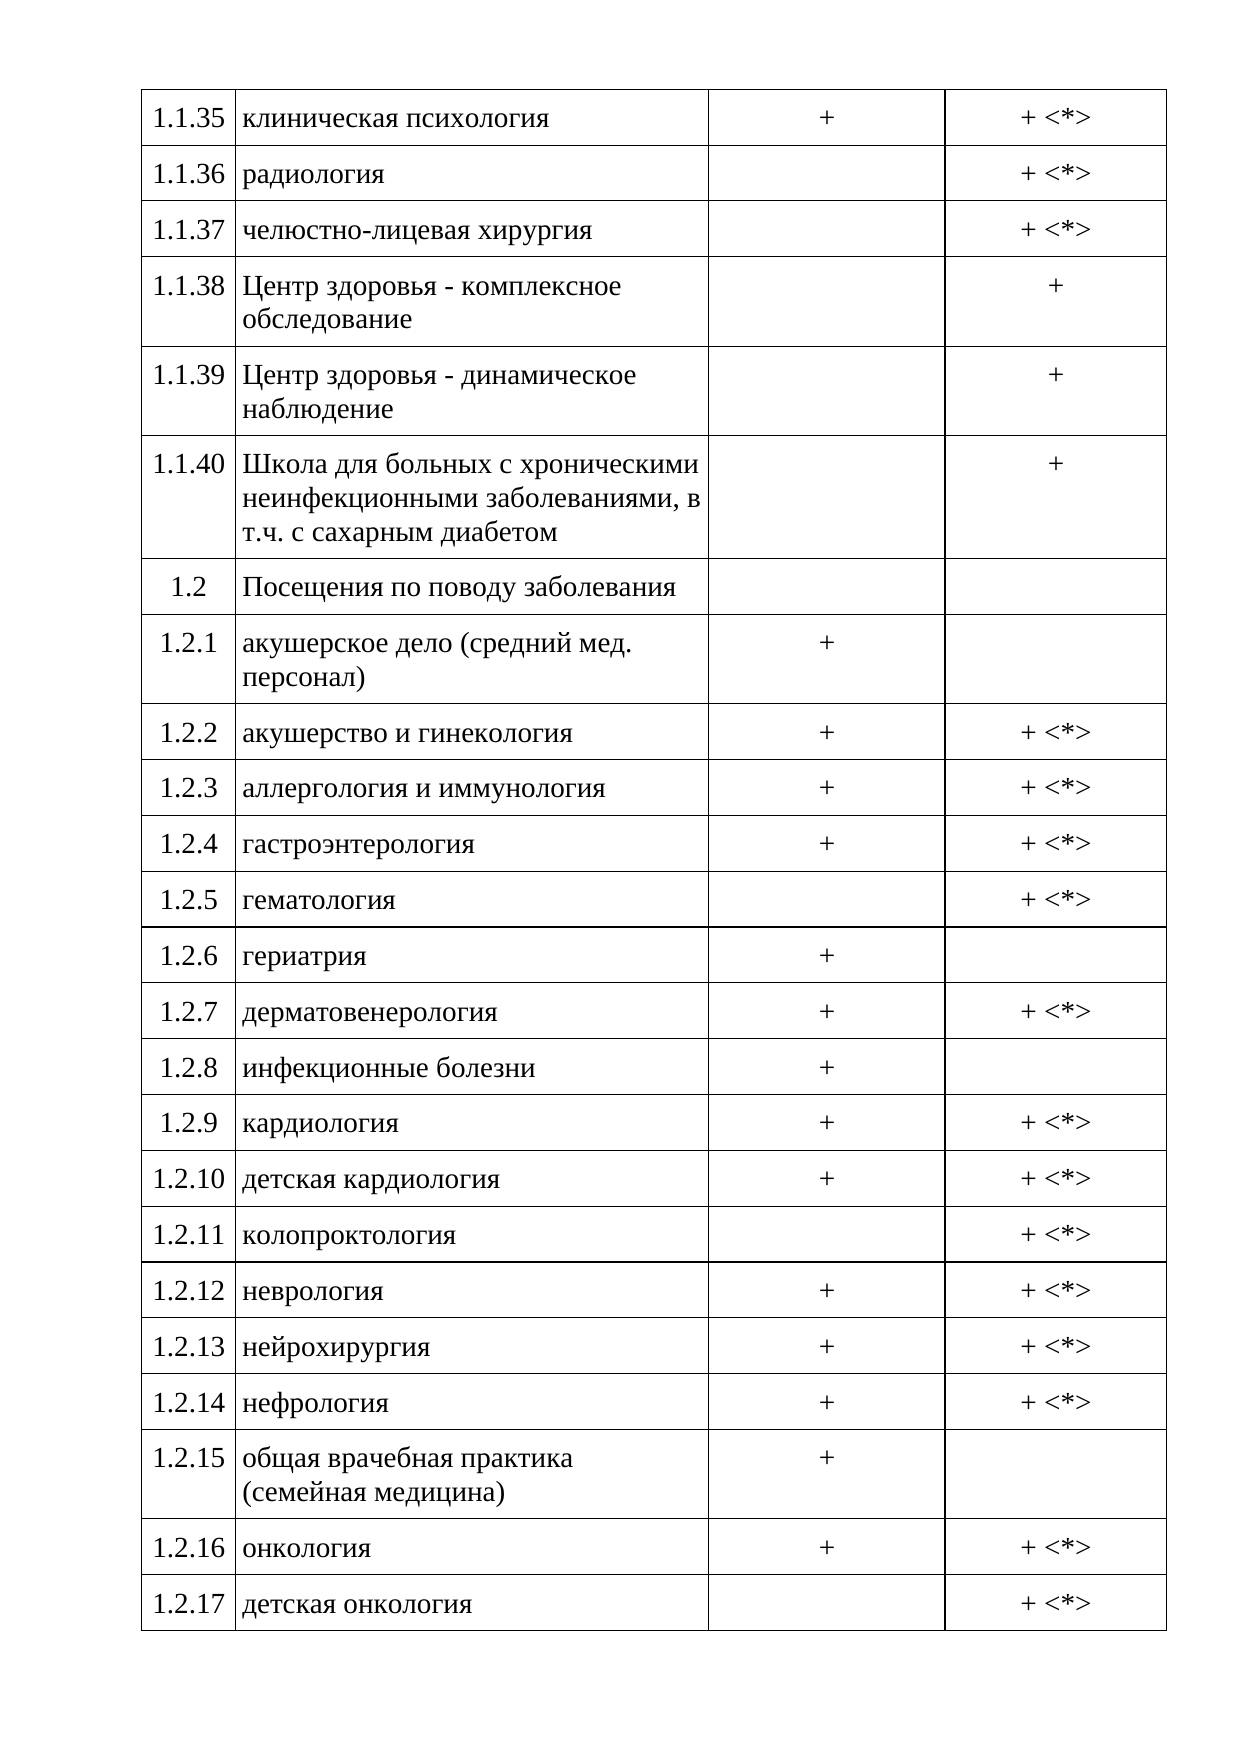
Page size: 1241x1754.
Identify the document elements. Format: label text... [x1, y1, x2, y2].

table_cell [709, 257, 944, 346]
table_cell колопроктология [236, 1207, 708, 1261]
table_cell аллергология и иммунология [236, 760, 708, 815]
table_cell [946, 928, 1166, 982]
table_cell + <*> [946, 90, 1166, 144]
table_cell акушерское дело (средний мед. персонал) [236, 615, 708, 703]
table_cell + [946, 257, 1166, 346]
table_cell + <*> [946, 872, 1166, 926]
table_cell 1.2.15 [142, 1430, 235, 1518]
table_cell [709, 872, 944, 926]
table_cell Центр здоровья - комплексное обследование [236, 257, 708, 346]
table_cell кардиология [236, 1095, 708, 1150]
table_cell [709, 1207, 944, 1261]
table_cell + [709, 1519, 944, 1574]
table_cell + <*> [946, 816, 1166, 871]
table_cell клиническая психология [236, 90, 708, 144]
table_cell Школа для больных с хроническими неинфекционными заболеваниями, в т.ч. с сахарным диабетом [236, 436, 708, 558]
table_cell [709, 347, 944, 435]
table_cell + <*> [946, 1519, 1166, 1574]
table_cell + [709, 1039, 944, 1094]
table_cell + [709, 1374, 944, 1429]
table_cell 1.1.36 [142, 146, 235, 200]
table_cell + <*> [946, 704, 1166, 759]
table_cell + <*> [946, 1575, 1166, 1630]
table_cell [946, 559, 1166, 614]
table_cell [946, 1039, 1166, 1094]
table_cell радиология [236, 146, 708, 200]
table_cell детская онкология [236, 1575, 708, 1630]
table_cell + [709, 1430, 944, 1518]
table_cell + [709, 1095, 944, 1150]
table_cell 1.1.39 [142, 347, 235, 435]
table_cell нейрохирургия [236, 1318, 708, 1373]
table_cell акушерство и гинекология [236, 704, 708, 759]
table_cell + [709, 704, 944, 759]
table_cell 1.2.17 [142, 1575, 235, 1630]
table_cell 1.1.40 [142, 436, 235, 558]
table_cell [709, 1575, 944, 1630]
table_cell + <*> [946, 1095, 1166, 1150]
table_cell + [709, 983, 944, 1038]
table_cell + [709, 615, 944, 703]
table_cell Центр здоровья - динамическое наблюдение [236, 347, 708, 435]
table_cell дерматовенерология [236, 983, 708, 1038]
table_cell [946, 615, 1166, 703]
table_cell 1.2.7 [142, 983, 235, 1038]
table_cell общая врачебная практика (семейная медицина) [236, 1430, 708, 1518]
table_cell 1.2.12 [142, 1263, 235, 1317]
table_cell + <*> [946, 1263, 1166, 1317]
table_cell + <*> [946, 201, 1166, 256]
table_cell 1.1.35 [142, 90, 235, 144]
table_cell 1.2.11 [142, 1207, 235, 1261]
table_cell онкология [236, 1519, 708, 1574]
table_cell [709, 201, 944, 256]
table_cell 1.2.8 [142, 1039, 235, 1094]
table_cell 1.2.6 [142, 928, 235, 982]
table_cell + <*> [946, 1207, 1166, 1261]
table_cell + [709, 760, 944, 815]
table_cell 1.2 [142, 559, 235, 614]
table_cell 1.2.4 [142, 816, 235, 871]
table_cell 1.2.2 [142, 704, 235, 759]
table_cell 1.2.10 [142, 1151, 235, 1206]
table_cell детская кардиология [236, 1151, 708, 1206]
table_cell 1.2.3 [142, 760, 235, 815]
table_cell + [709, 1151, 944, 1206]
table_cell 1.2.5 [142, 872, 235, 926]
table_cell + <*> [946, 760, 1166, 815]
table_cell + [946, 436, 1166, 558]
table_cell [709, 146, 944, 200]
table_cell инфекционные болезни [236, 1039, 708, 1094]
table_cell + [709, 816, 944, 871]
table_cell [709, 436, 944, 558]
table_cell + <*> [946, 1318, 1166, 1373]
table_cell 1.1.37 [142, 201, 235, 256]
table_cell + <*> [946, 983, 1166, 1038]
table_cell + [709, 90, 944, 144]
table_cell 1.2.16 [142, 1519, 235, 1574]
table_cell + [709, 928, 944, 982]
table_cell [946, 1430, 1166, 1518]
table_cell неврология [236, 1263, 708, 1317]
table_cell гастроэнтерология [236, 816, 708, 871]
table_cell + <*> [946, 1374, 1166, 1429]
table_cell 1.1.38 [142, 257, 235, 346]
table_cell + <*> [946, 146, 1166, 200]
table_cell гериатрия [236, 928, 708, 982]
table_cell + [709, 1263, 944, 1317]
table_cell 1.2.9 [142, 1095, 235, 1150]
table_cell Посещения по поводу заболевания [236, 559, 708, 614]
table_cell + <*> [946, 1151, 1166, 1206]
table_cell гематология [236, 872, 708, 926]
table_cell [709, 559, 944, 614]
table_cell + [946, 347, 1166, 435]
table_cell челюстно-лицевая хирургия [236, 201, 708, 256]
table_cell 1.2.14 [142, 1374, 235, 1429]
table_cell 1.2.13 [142, 1318, 235, 1373]
table_cell нефрология [236, 1374, 708, 1429]
table_cell 1.2.1 [142, 615, 235, 703]
table_cell + [709, 1318, 944, 1373]
